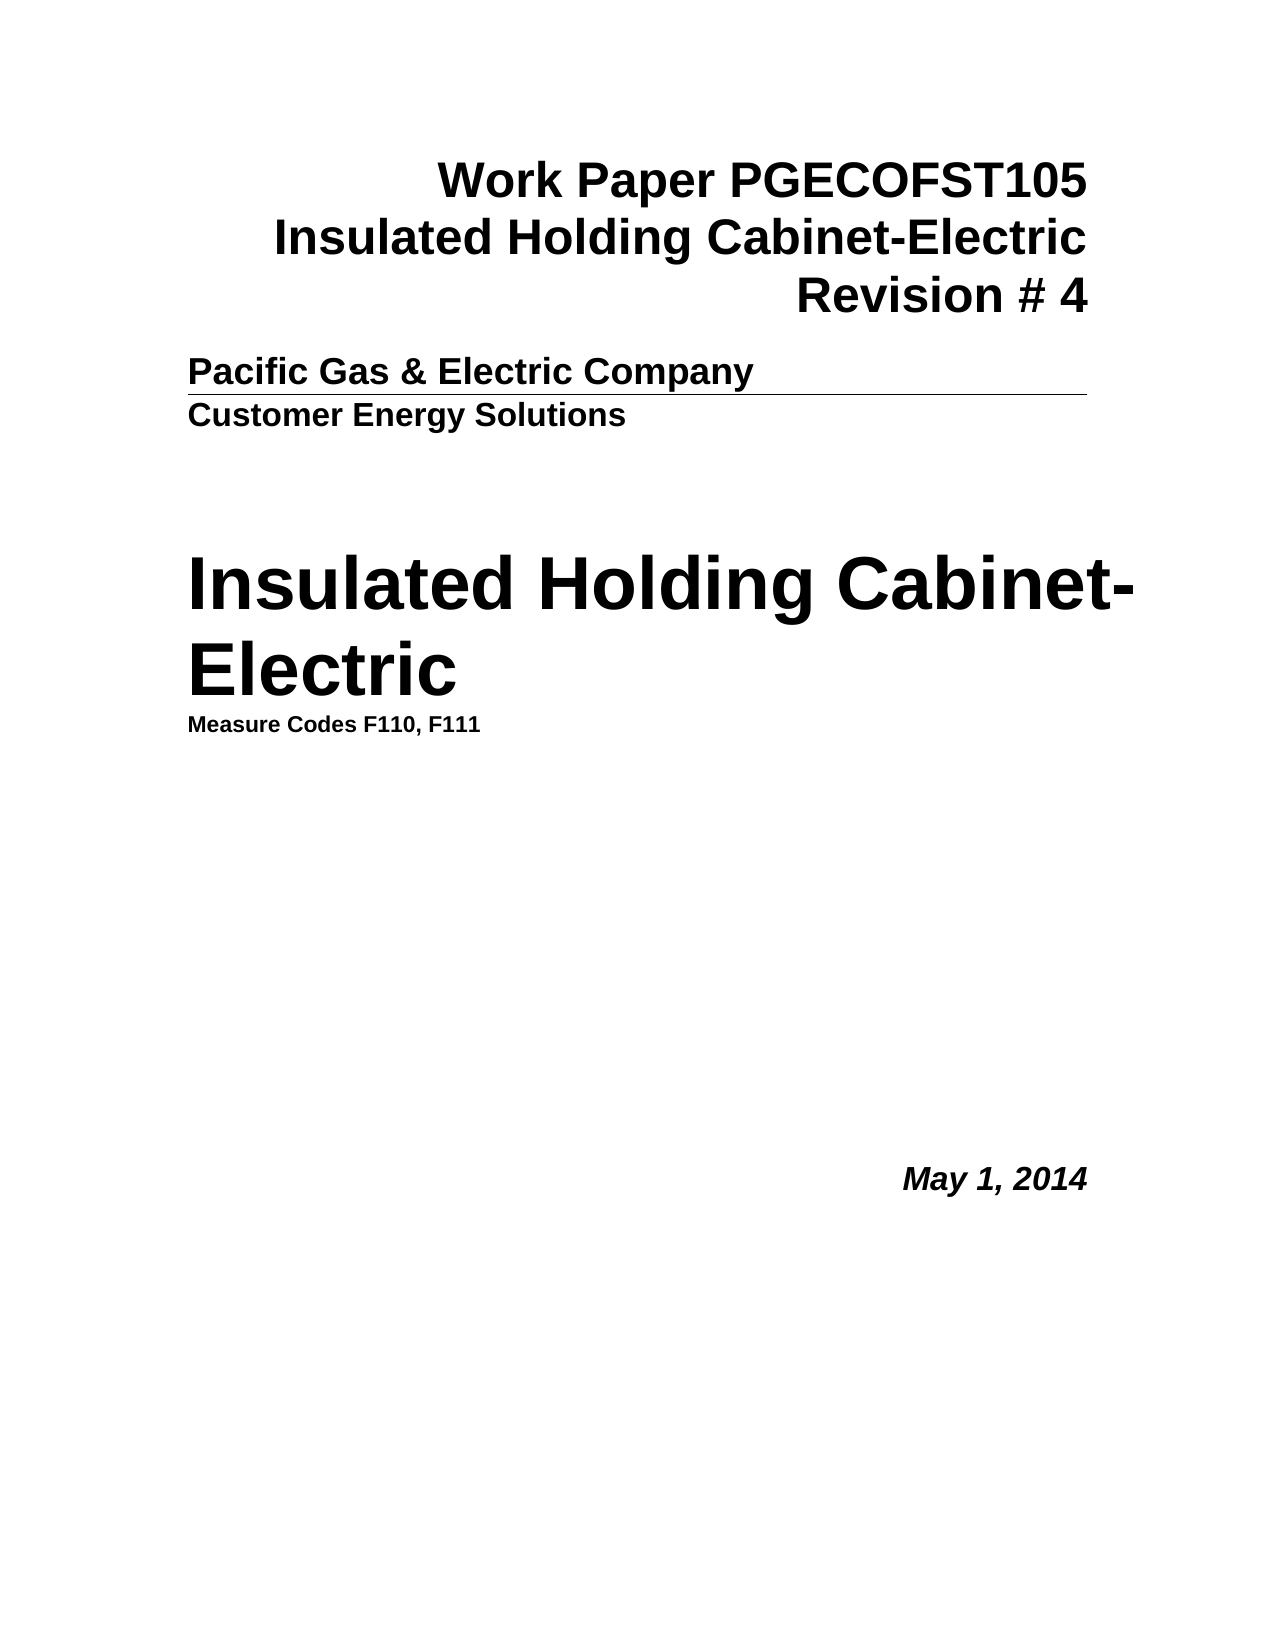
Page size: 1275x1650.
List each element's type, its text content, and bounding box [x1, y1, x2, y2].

text May 1, 2014 [187, 1133, 1087, 1198]
text Revision # 4 [187, 265, 1087, 322]
text Customer Energy Solutions [187, 395, 1087, 433]
text Insulated Holding Cabinet-Electric [187, 539, 1162, 711]
text Insulated Holding Cabinet-Electric [187, 207, 1087, 265]
text Pacific Gas & Electric Company [187, 349, 1087, 395]
text Work Paper PGECOFST105 [187, 150, 1087, 207]
text Measure Codes F110, F111 [187, 711, 1162, 738]
